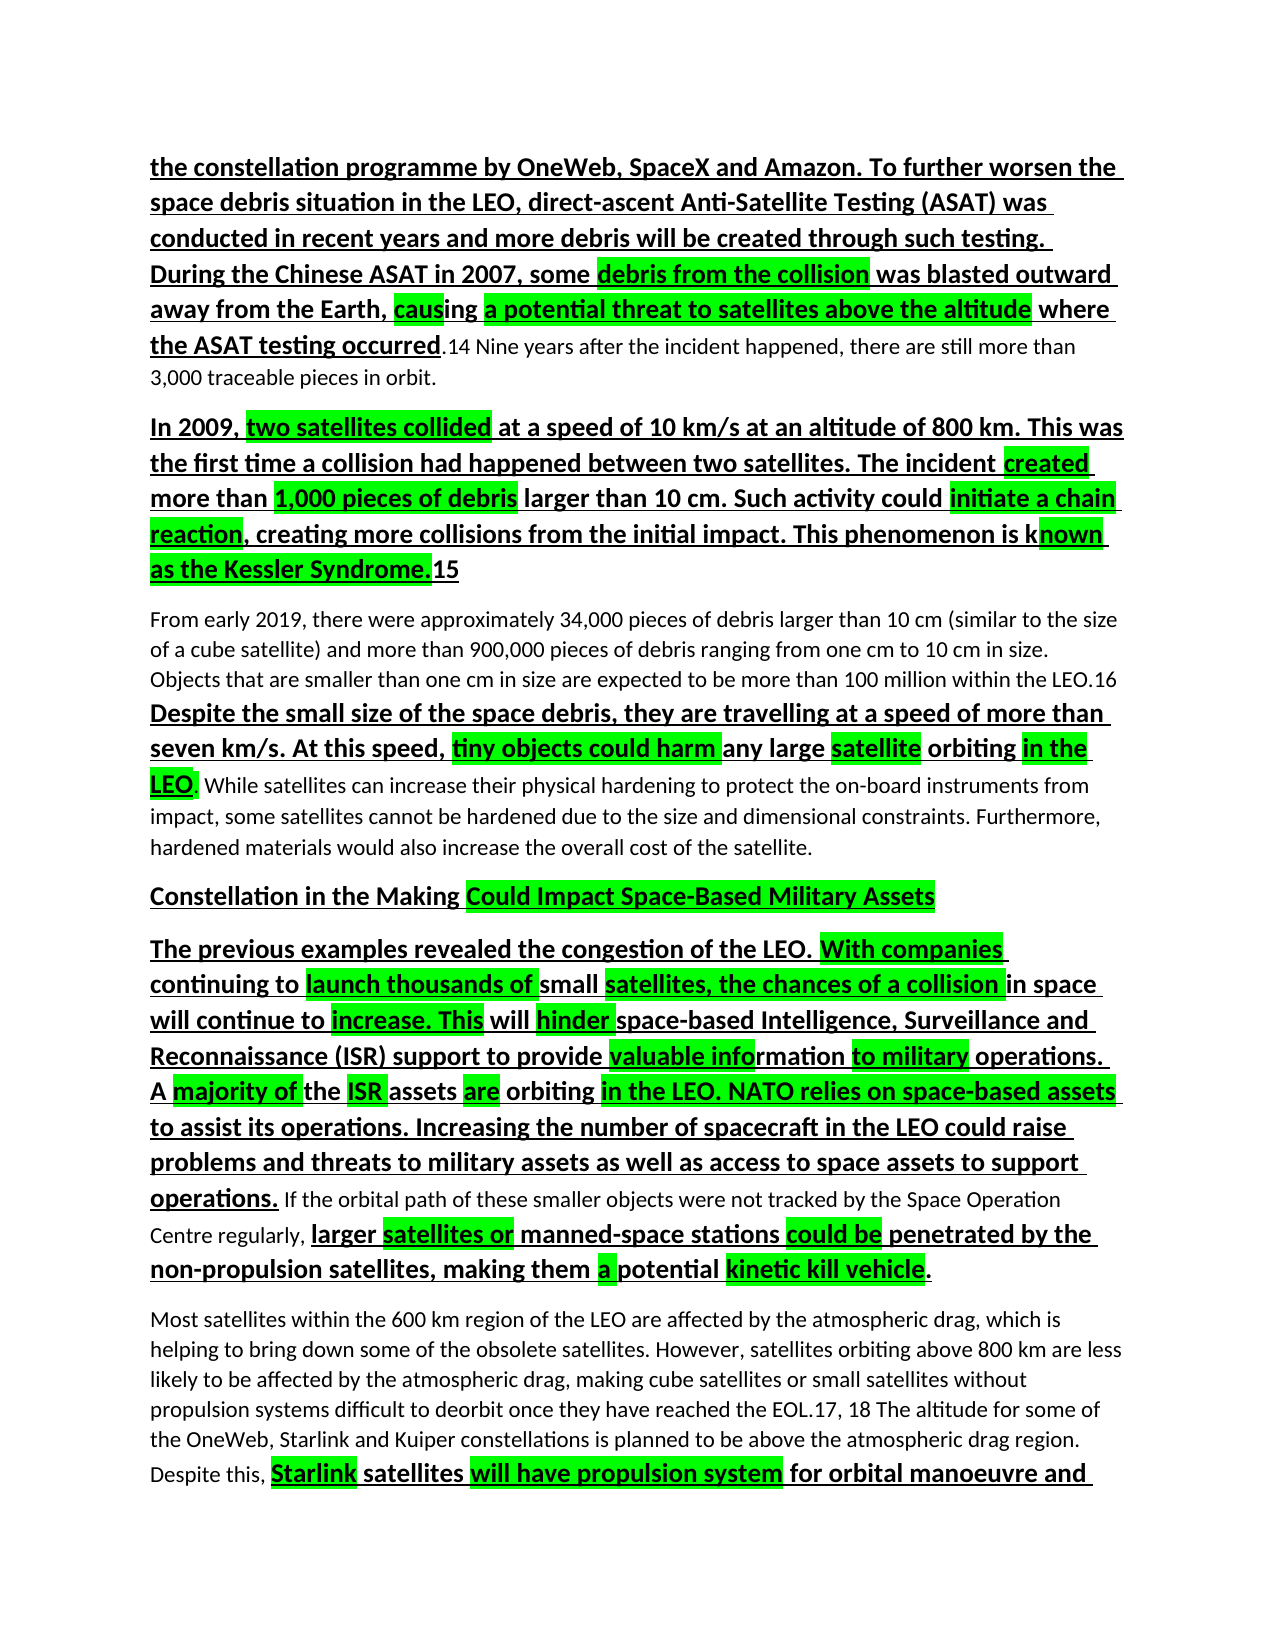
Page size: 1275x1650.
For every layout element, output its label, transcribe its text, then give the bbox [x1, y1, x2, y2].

text The previous examples revealed the congestion of the LEO. With companies continuing to launch thousands of small satellites, the chances of a collision in space will continue to increase. This will hinder space-based Intelligence, Surveillance and Reconnaissance (ISR) support to provide valuable information to military operations. A majority of the ISR assets are orbiting in the LEO. NATO relies on space-based assets to assist its operations. Increasing the number of spacecraft in the LEO could raise problems and threats to military assets as well as access to space assets to support operations. If the orbital path of these smaller objects were not tracked by the Space Operation Centre regularly, larger satellites or manned-space stations could be penetrated by the non-propulsion satellites, making them a potential kinetic kill vehicle. [150, 932, 1125, 1286]
text From early 2019, there were approximately 34,000 pieces of debris larger than 10 cm (similar to the size of a cube satellite) and more than 900,000 pieces of debris ranging from one cm to 10 cm in size. Objects that are smaller than one cm in size are expected to be more than 100 million within the LEO.16 Despite the small size of the space debris, they are travelling at a speed of more than seven km/s. At this speed, tiny objects could harm any large satellite orbiting in the LEO. While satellites can increase their physical hardening to protect the on-board instruments from impact, some satellites cannot be hardened due to the size and dimensional constraints. Furthermore, hardened materials would also increase the overall cost of the satellite. [150, 605, 1125, 861]
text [150, 1305, 1125, 1489]
text In 2009, two satellites collided at a speed of 10 km/s at an altitude of 800 km. This was the first time a collision had happened between two satellites. The incident created more than 1,000 pieces of debris larger than 10 cm. Such activity could initiate a chain reaction, creating more collisions from the initial impact. This phenomenon is known as the Kessler Syndrome.15 [150, 410, 1125, 586]
text Constellation in the Making Could Impact Space-Based Military Assets [150, 879, 1125, 913]
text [150, 150, 1125, 391]
